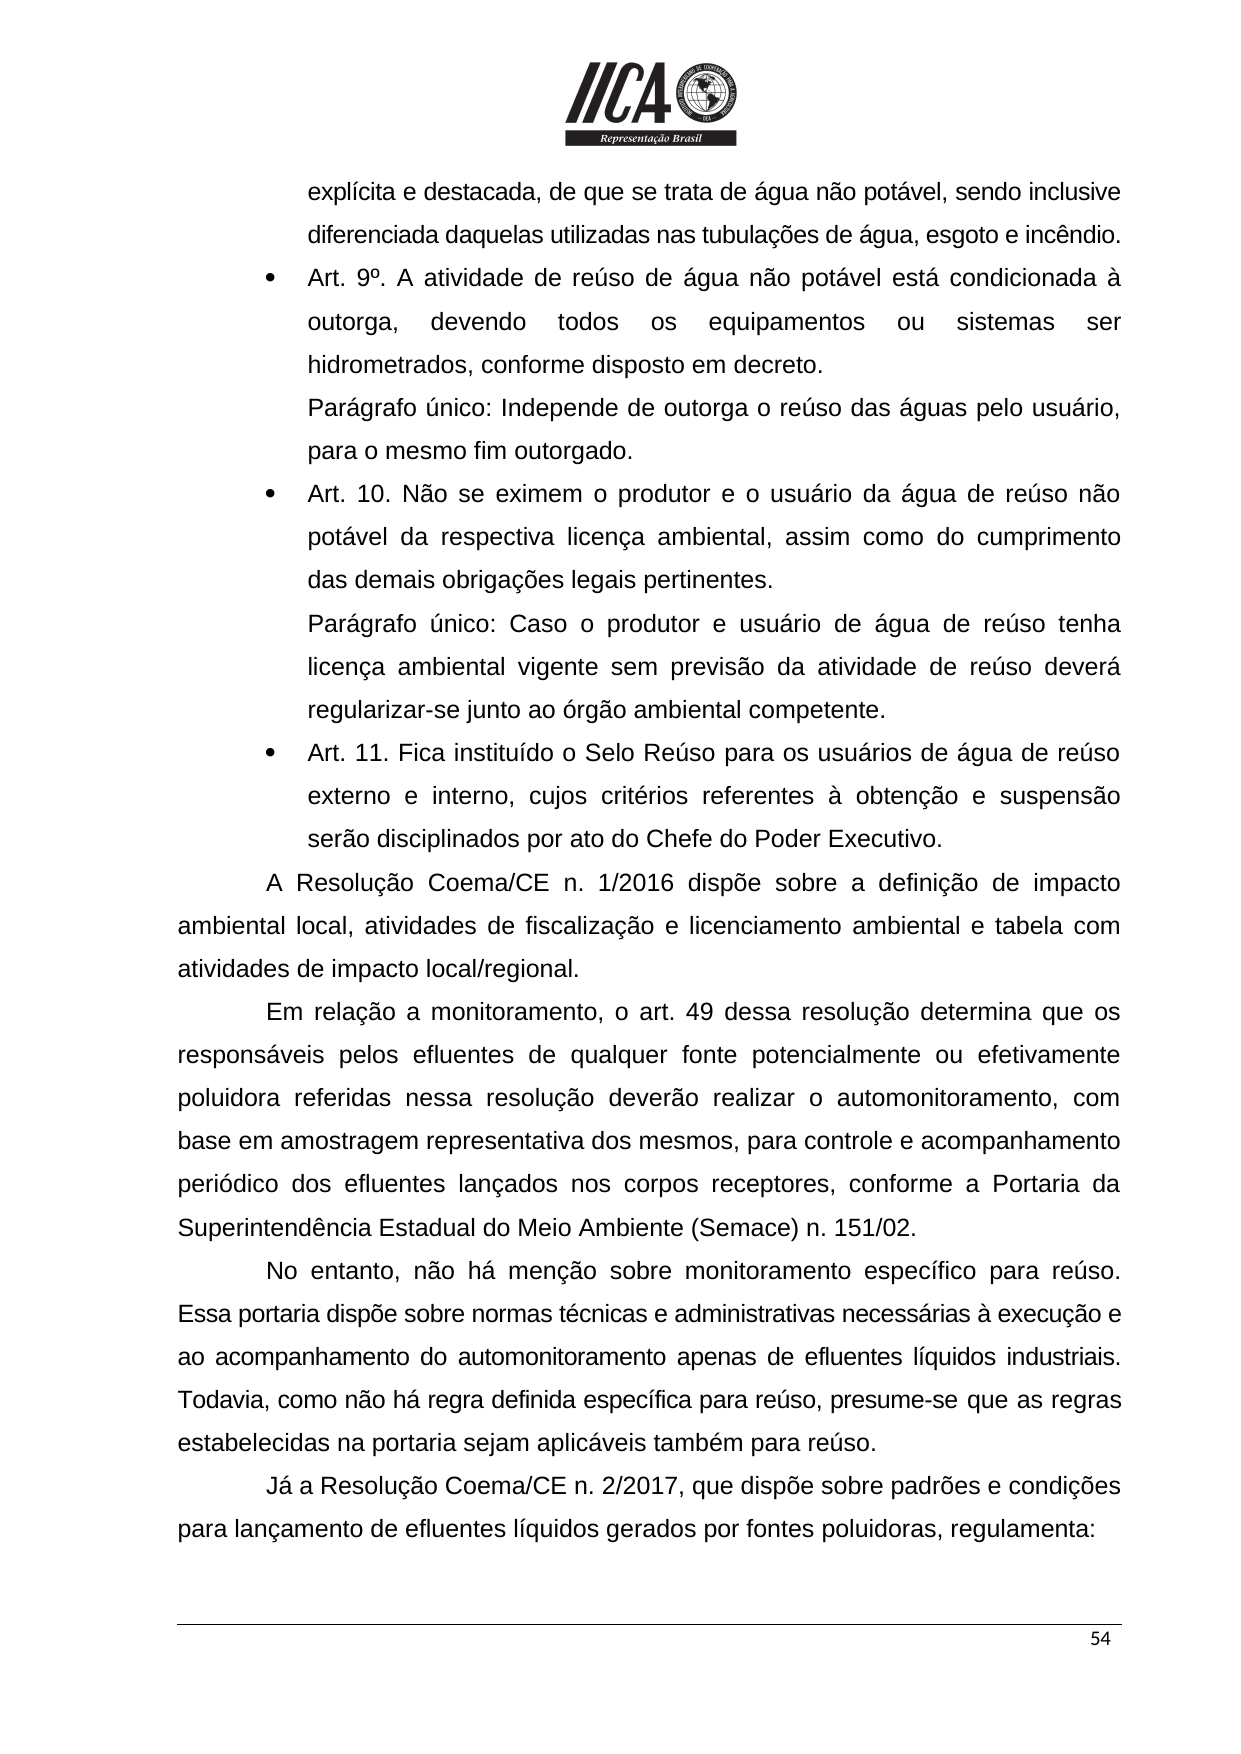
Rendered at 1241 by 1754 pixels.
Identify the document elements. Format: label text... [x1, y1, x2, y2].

list Parágrafo único: Caso o produtor e usuário de água de reúso tenha licença ambiental vigente sem previsão da atividade de reúso deverá regularizar-se junto ao órgão ambiental competente. [307, 609, 1122, 724]
text Já a Resolução Coema/CE n. 2/2017, que dispõe sobre padrões e condições para lançamento de efluentes líquidos gerados por fontes poluidoras, regulamenta: [177, 1471, 1122, 1543]
list Parágrafo único: Independe de outorga o reúso das águas pelo usuário, para o mesmo fim outorgado. [307, 393, 1122, 465]
picture [560, 58, 740, 148]
list Art. 9º. A atividade de reúso de água não potável está condicionada à outorga, devendo todos os equipamentos ou sistemas ser hidrometrados, conforme disposto em decreto. [266, 263, 1122, 378]
text No entanto, não há menção sobre monitoramento específico para reúso. Essa portaria dispõe sobre normas técnicas e administrativas necessárias à execução e ao acompanhamento do automonitoramento apenas de efluentes líquidos industriais. Todavia, como não há regra definida específica para reúso, presume-se que as regras estabelecidas na portaria sejam aplicáveis também para reúso. [177, 1256, 1122, 1457]
text Em relação a monitoramento, o art. 49 dessa resolução determina que os responsáveis pelos efluentes de qualquer fonte potencialmente ou efetivamente poluidora referidas nessa resolução deverão realizar o automonitoramento, com base em amostragem representativa dos mesmos, para controle e acompanhamento periódico dos efluentes lançados nos corpos receptores, conforme a Portaria da Superintendência Estadual do Meio Ambiente (Semace) n. 151/02. [177, 997, 1122, 1241]
text A Resolução Coema/CE n. 1/2016 dispõe sobre a definição de impacto ambiental local, atividades de fiscalização e licenciamento ambiental e tabela com atividades de impacto local/regional. [177, 867, 1122, 982]
list Art. 11. Fica instituído o Selo Reúso para os usuários de água de reúso externo e interno, cujos critérios referentes à obtenção e suspensão serão disciplinados por ato do Chefe do Poder Executivo. [266, 738, 1122, 853]
list Art. 10. Não se eximem o produtor e o usuário da água de reúso não potável da respectiva licença ambiental, assim como do cumprimento das demais obrigações legais pertinentes. [266, 479, 1122, 594]
